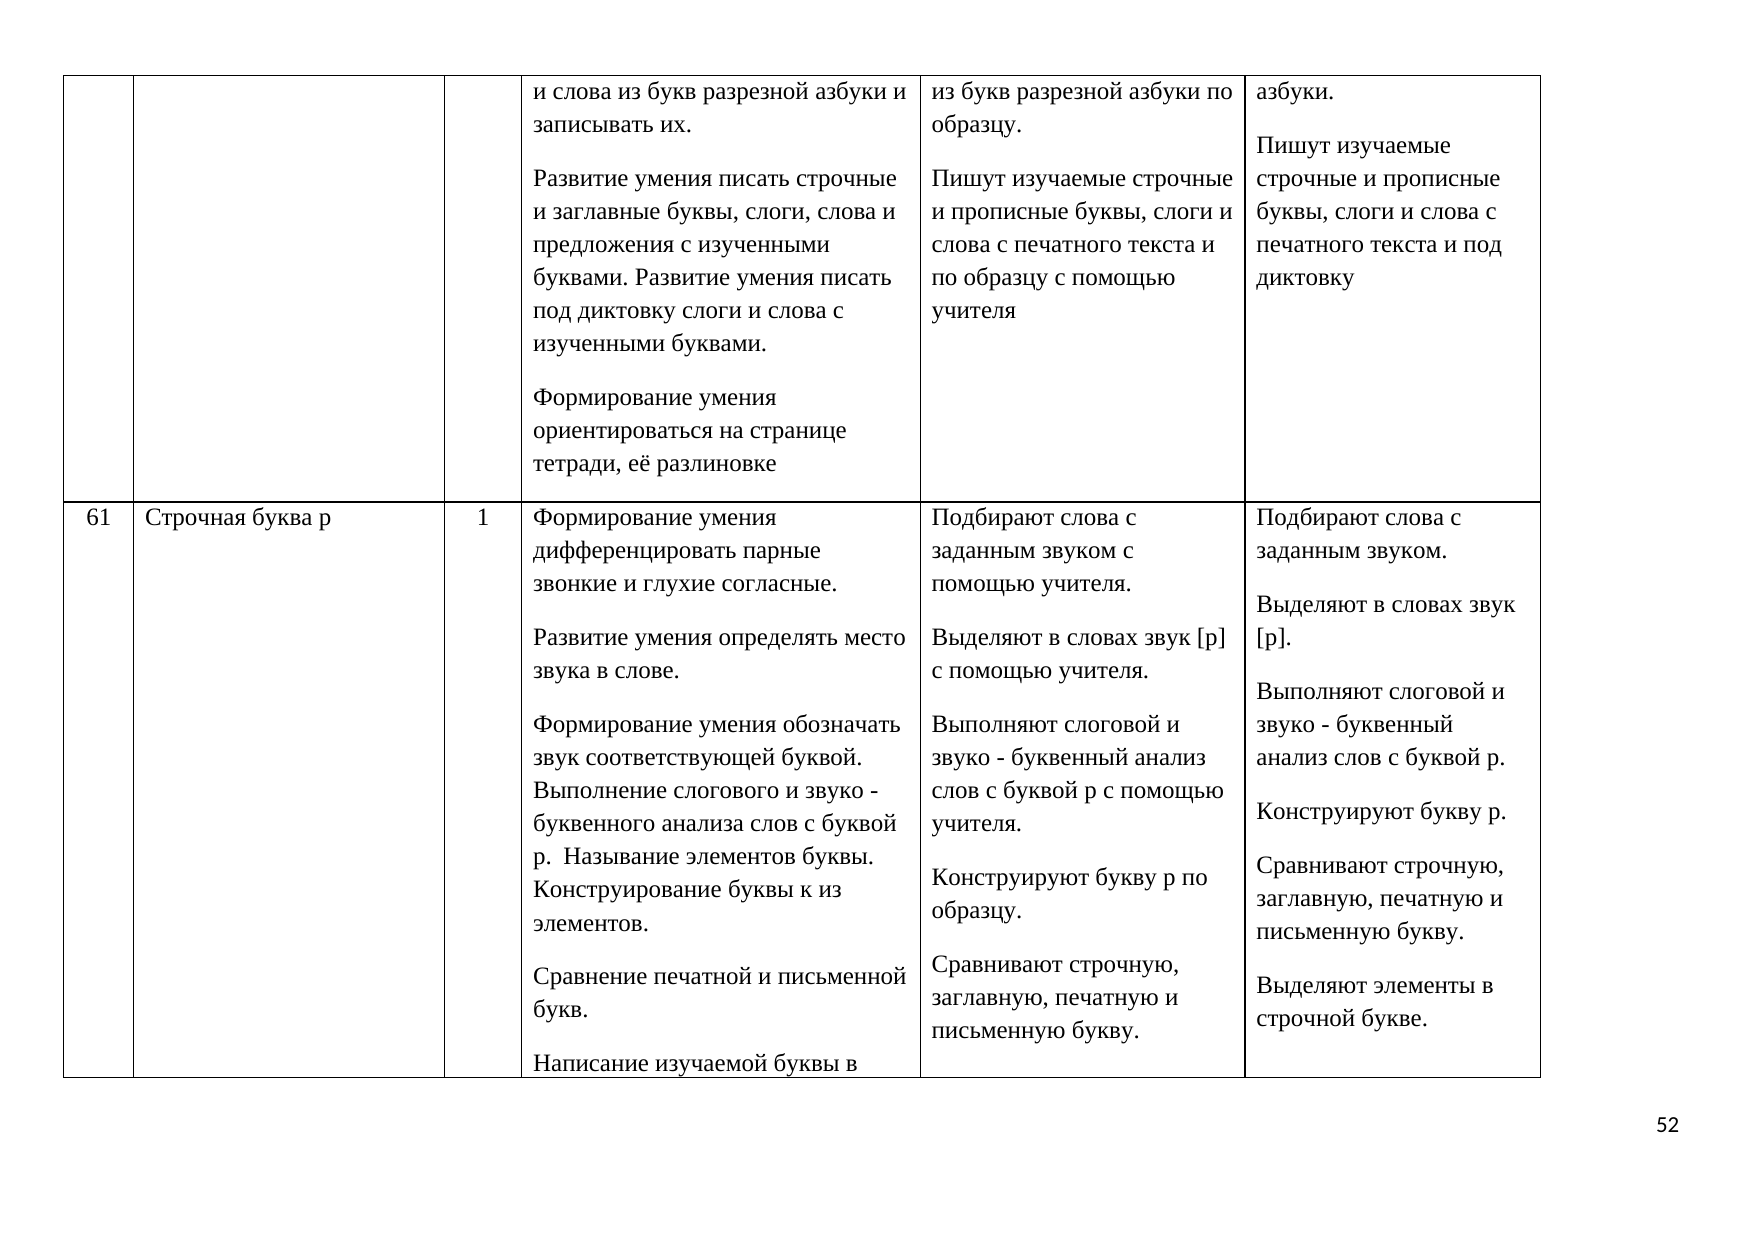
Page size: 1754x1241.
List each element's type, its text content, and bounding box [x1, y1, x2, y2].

table_cell 1 [445, 503, 521, 1077]
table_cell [522, 503, 920, 1077]
table_header 1 [445, 76, 521, 501]
table_cell 61 [64, 503, 133, 1077]
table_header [921, 76, 1244, 501]
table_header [134, 76, 444, 501]
table_header 60 [64, 76, 133, 501]
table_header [522, 76, 920, 501]
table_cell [1246, 503, 1540, 1077]
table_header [1246, 76, 1540, 501]
table_cell Строчная буква р [134, 503, 444, 1077]
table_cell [921, 503, 1244, 1077]
